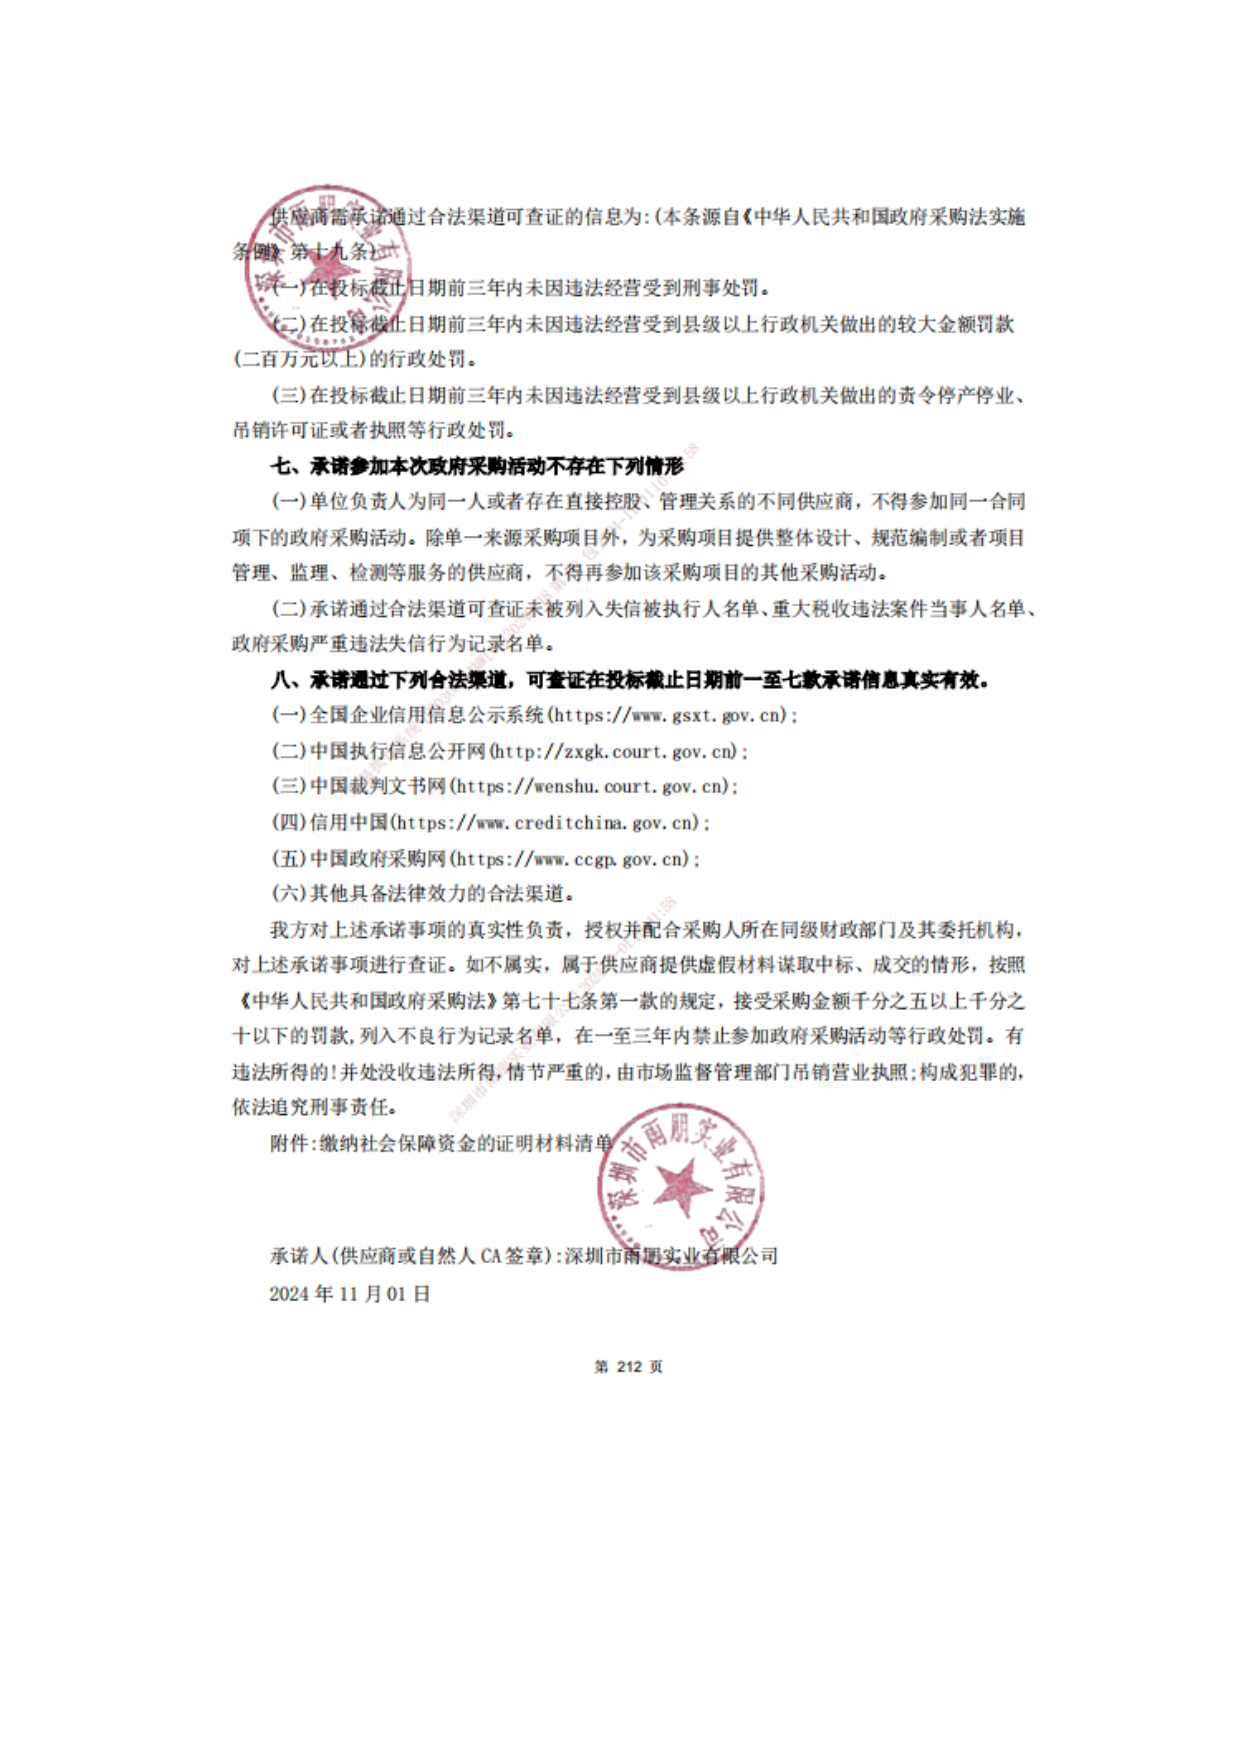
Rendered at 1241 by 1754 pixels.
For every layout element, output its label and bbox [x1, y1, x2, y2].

picture [187, 162, 1115, 1402]
